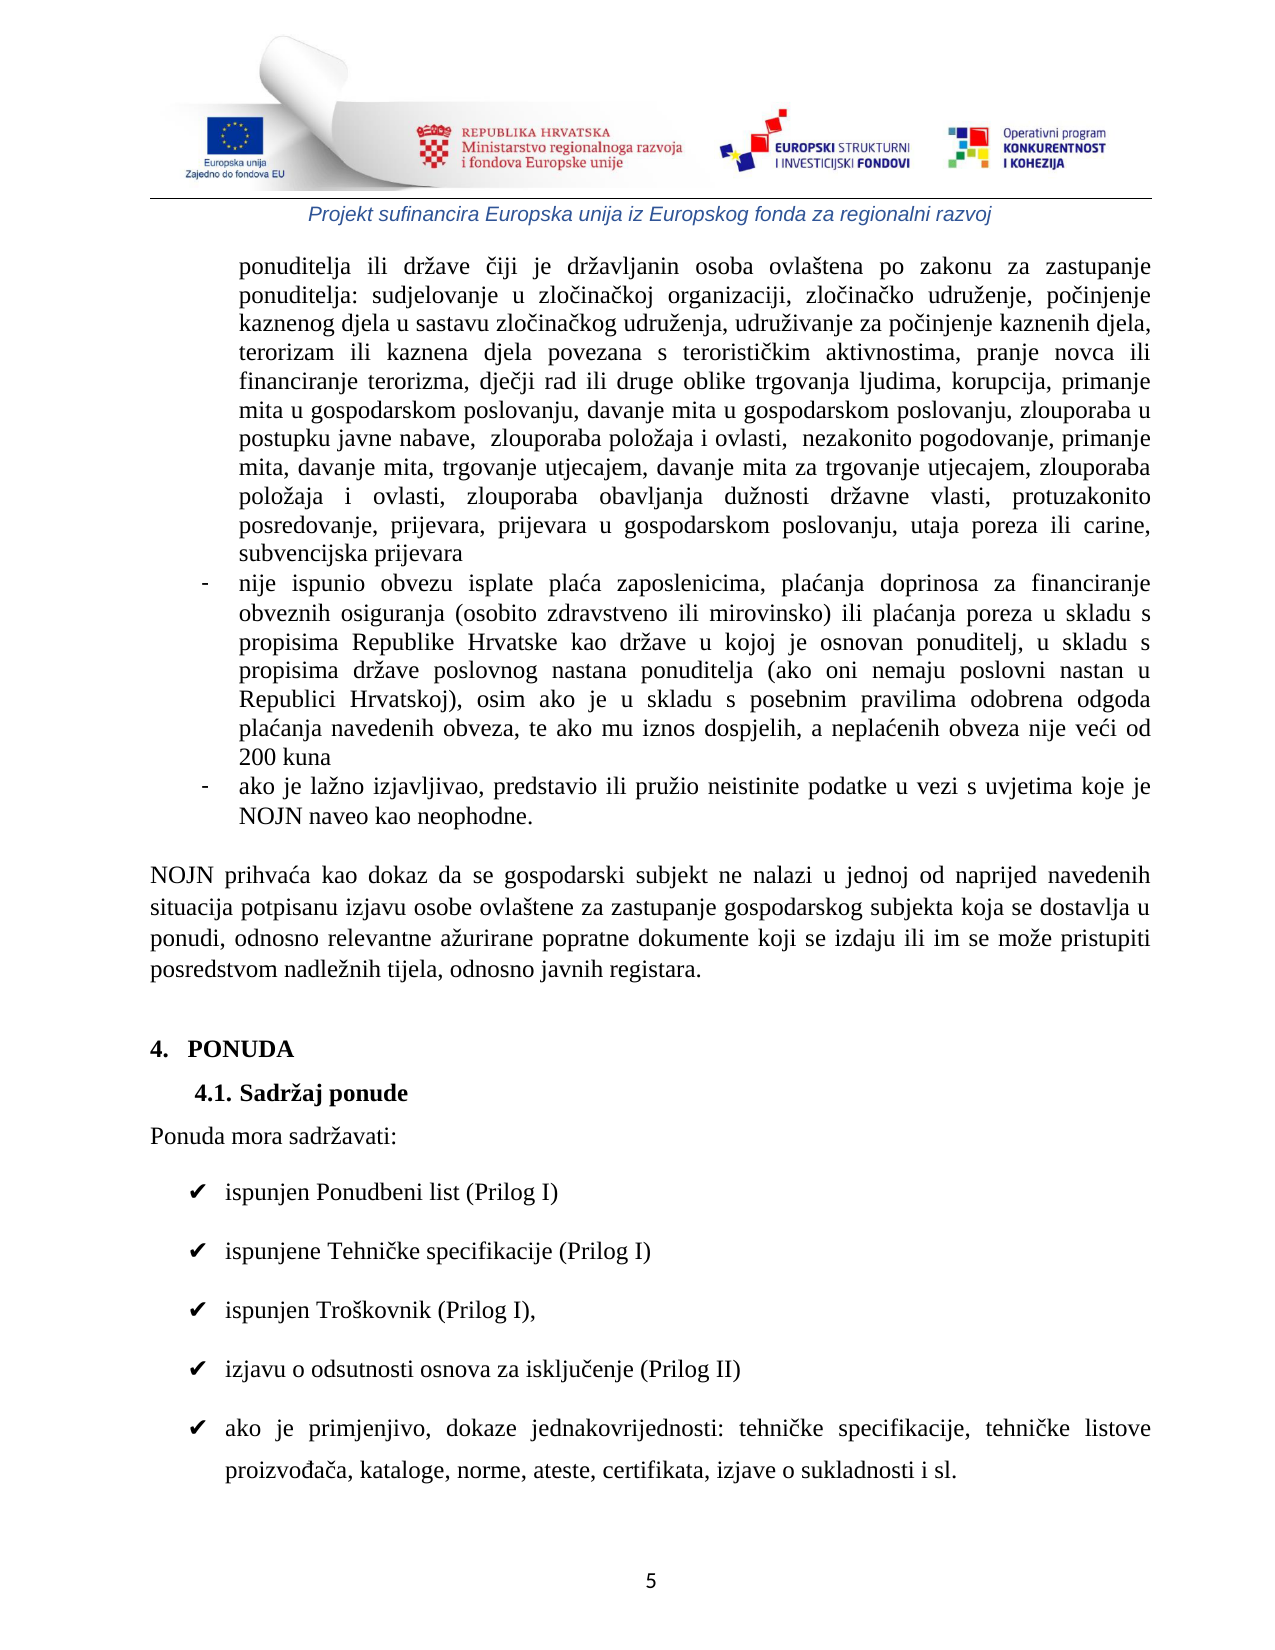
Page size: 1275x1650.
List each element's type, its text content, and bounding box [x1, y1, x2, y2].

list ako je lažno izjavljivao, predstavio ili pružio neistinite podatke u vezi s uvjetima koje je NOJN naveo kao neophodne. [201, 770, 1152, 829]
list nije ispunio obvezu isplate plaća zaposlenicima, plaćanja doprinosa za financiranje obveznih osiguranja (osobito zdravstveno ili mirovinsko) ili plaćanja poreza u skladu s propisima Republike Hrvatske kao države u kojoj je osnovan ponuditelj, u skladu s propisima države poslovnog nastana ponuditelja (ako oni nemaju poslovni nastan u Republici Hrvatskoj), osim ako je u skladu s posebnim pravilima odobrena odgoda plaćanja navedenih obveza, te ako mu iznos dospjelih, a neplaćenih obveza nije veći od 200 kuna [201, 567, 1152, 770]
text Ponuda mora sadržavati: [150, 1121, 1152, 1149]
picture [157, 21, 1132, 191]
list ispunjene Tehničke specifikacije (Prilog I) [187, 1223, 1152, 1274]
list izjavu o odsutnosti osnova za isključenje (Prilog II) [187, 1340, 1152, 1392]
text NOJN prihvaća kao dokaz da se gospodarski subjekt ne nalazi u jednoj od naprijed navedenih situacija potpisanu izjavu osobe ovlaštene za zastupanje gospodarskog subjekta koja se dostavlja u ponudi, odnosno relevantne ažurirane popratne dokumente koji se izdaju ili im se može pristupiti posredstvom nadležnih tijela, odnosno javnih registara. [150, 861, 1152, 982]
list ako je primjenjivo, dokaze jednakovrijednosti: tehničke specifikacije, tehničke listove proizvođača, kataloge, norme, ateste, certifikata, izjave o sukladnosti i sl. [187, 1399, 1152, 1483]
list PONUDA [150, 1034, 1152, 1063]
list ispunjen Ponudbeni list (Prilog I) [187, 1164, 1152, 1215]
list Sadržaj ponude [194, 1078, 1152, 1106]
list ispunjen Troškovnik (Prilog I), [187, 1282, 1152, 1333]
